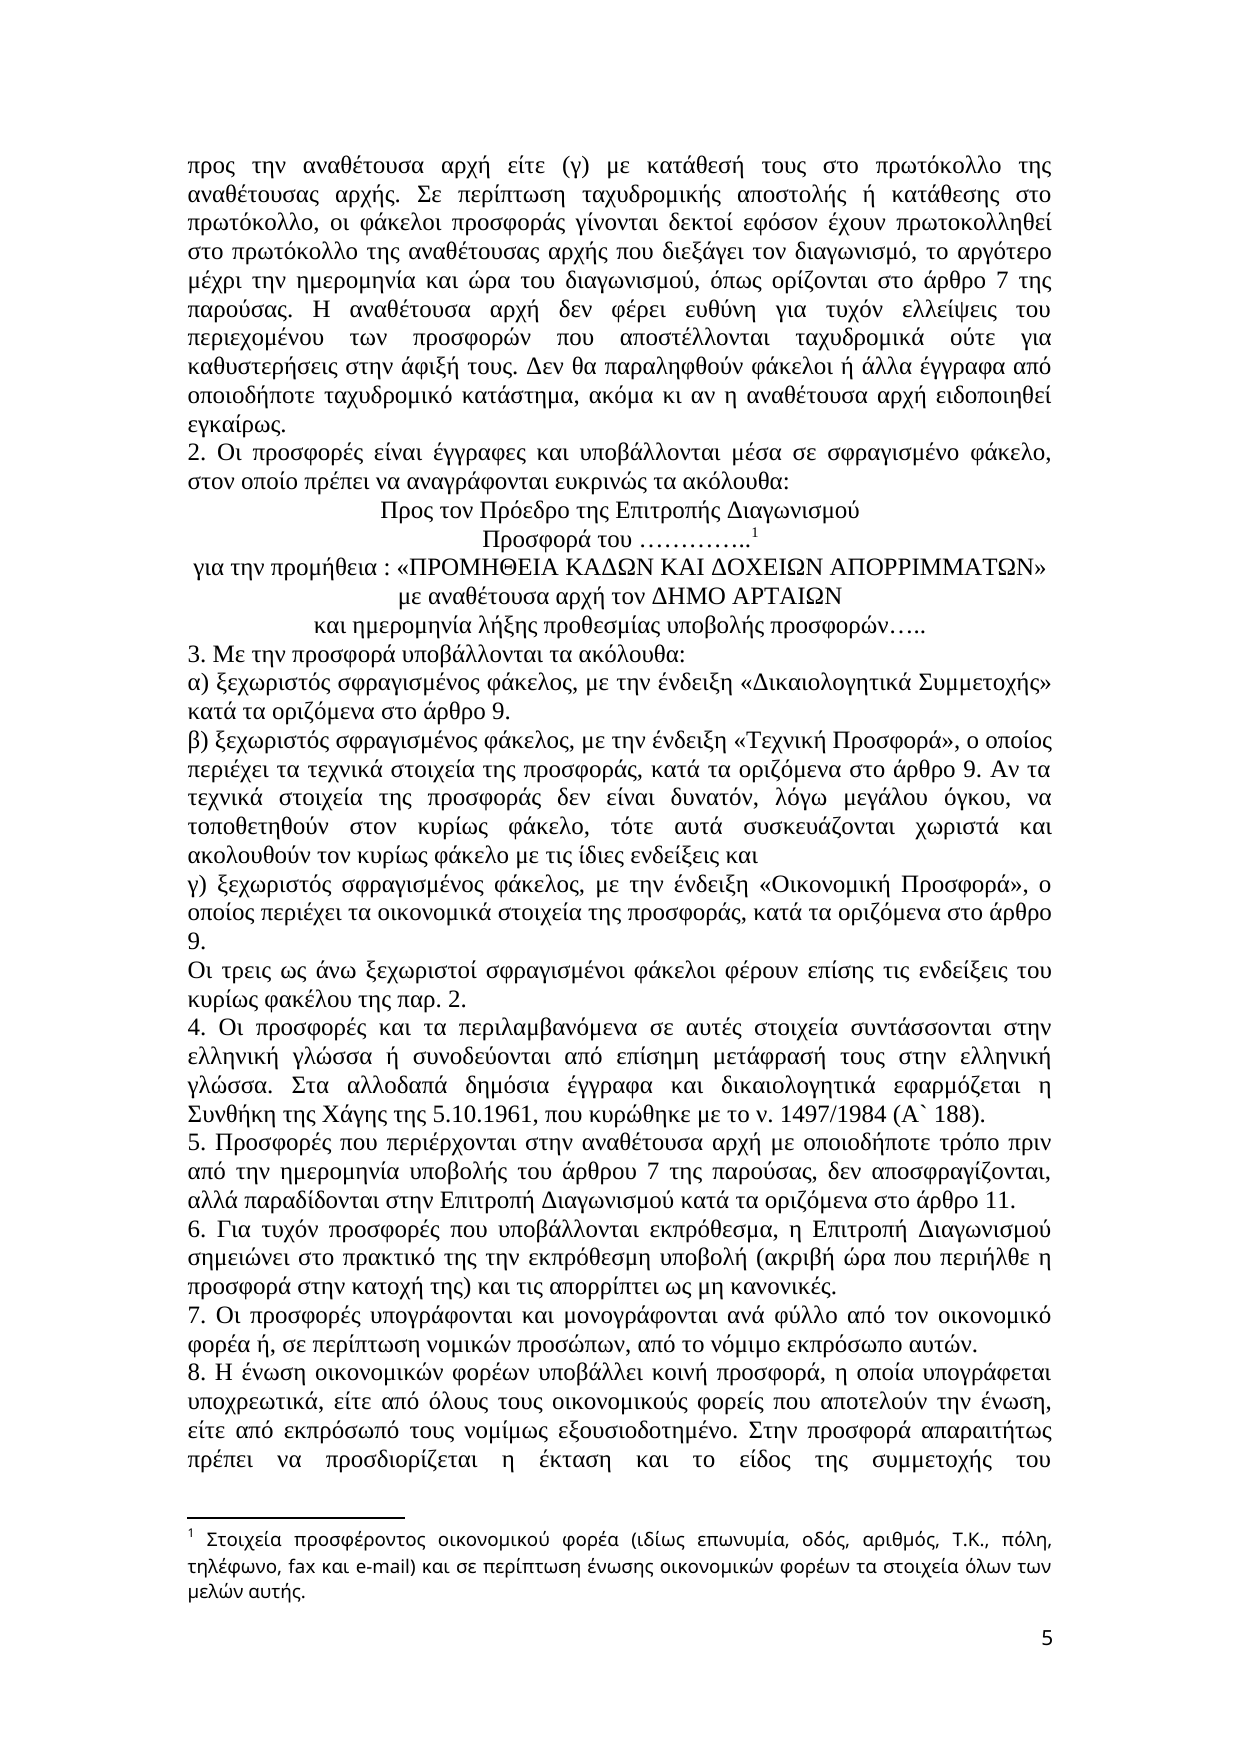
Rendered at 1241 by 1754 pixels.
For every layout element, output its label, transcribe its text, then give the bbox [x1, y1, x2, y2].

text γ) ξεχωριστός σφραγισμένος φάκελος, με την ένδειξη «Οικονομική Προσφορά», ο οποίος περιέχει τα οικονομικά στοιχεία της προσφοράς, κατά τα οριζόμενα στο άρθρο 9. [187, 869, 1053, 955]
text και ημερομηνία λήξης προθεσμίας υποβολής προσφορών….. [187, 610, 1053, 639]
text για την προμήθεια : «ΠΡΟΜΗΘΕΙΑ ΚΑΔΩΝ ΚΑΙ ΔΟΧΕΙΩΝ ΑΠΟΡΡΙΜΜΑΤΩΝ» [187, 552, 1053, 581]
text 4. Οι προσφορές και τα περιλαμβανόμενα σε αυτές στοιχεία συντάσσονται στην ελληνική γλώσσα ή συνοδεύονται από επίσημη μετάφρασή τους στην ελληνική γλώσσα. Στα αλλοδαπά δημόσια έγγραφα και δικαιολογητικά εφαρμόζεται η Συνθήκη της Χάγης της 5.10.1961, που κυρώθηκε με το ν. 1497/1984 (Α` 188). [187, 1012, 1053, 1127]
text 6. Για τυχόν προσφορές που υποβάλλονται εκπρόθεσμα, η Επιτροπή Διαγωνισμού σημειώνει στο πρακτικό της την εκπρόθεσμη υποβολή (ακριβή ώρα που περιήλθε η προσφορά στην κατοχή της) και τις απορρίπτει ως μη κανονικές. [187, 1214, 1053, 1300]
text 5. Προσφορές που περιέρχονται στην αναθέτουσα αρχή με οποιοδήποτε τρόπο πριν από την ημερομηνία υποβολής του άρθρου 7 της παρούσας, δεν αποσφραγίζονται, αλλά παραδίδονται στην Επιτροπή Διαγωνισμού κατά τα οριζόμενα στο άρθρο 11. [187, 1127, 1053, 1214]
text Οι τρεις ως άνω ξεχωριστοί σφραγισμένοι φάκελοι φέρουν επίσης τις ενδείξεις του κυρίως φακέλου της παρ. 2. [187, 955, 1053, 1012]
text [187, 1357, 1053, 1472]
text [187, 150, 1053, 437]
text Προς τον Πρόεδρο της Επιτροπής Διαγωνισμού [187, 495, 1053, 524]
text με αναθέτουσα αρχή τον ΔΗΜΟ ΑΡΤΑΙΩΝ [187, 581, 1053, 610]
text α) ξεχωριστός σφραγισμένος φάκελος, με την ένδειξη «Δικαιολογητικά Συμμετοχής» κατά τα οριζόμενα στο άρθρο 9. [187, 667, 1053, 725]
text Προσφορά του ………….. [187, 524, 1053, 552]
text 7. Οι προσφορές υπογράφονται και μονογράφονται ανά φύλλο από τον οικονομικό φορέα ή, σε περίπτωση νομικών προσώπων, από το νόμιμο εκπρόσωπο αυτών. [187, 1300, 1053, 1357]
text 3. Με την προσφορά υποβάλλονται τα ακόλουθα: [187, 639, 1053, 667]
text 2. Οι προσφορές είναι έγγραφες και υποβάλλονται μέσα σε σφραγισμένο φάκελο, στον οποίο πρέπει να αναγράφονται ευκρινώς τα ακόλουθα: [187, 437, 1053, 495]
text β) ξεχωριστός σφραγισμένος φάκελος, με την ένδειξη «Τεχνική Προσφορά», ο οποίος περιέχει τα τεχνικά στοιχεία της προσφοράς, κατά τα οριζόμενα στο άρθρο 9. Αν τα τεχνικά στοιχεία της προσφοράς δεν είναι δυνατόν, λόγω μεγάλου όγκου, να τοποθετηθούν στον κυρίως φάκελο, τότε αυτά συσκευάζονται χωριστά και ακολουθούν τον κυρίως φάκελο με τις ίδιες ενδείξεις και [187, 725, 1053, 869]
